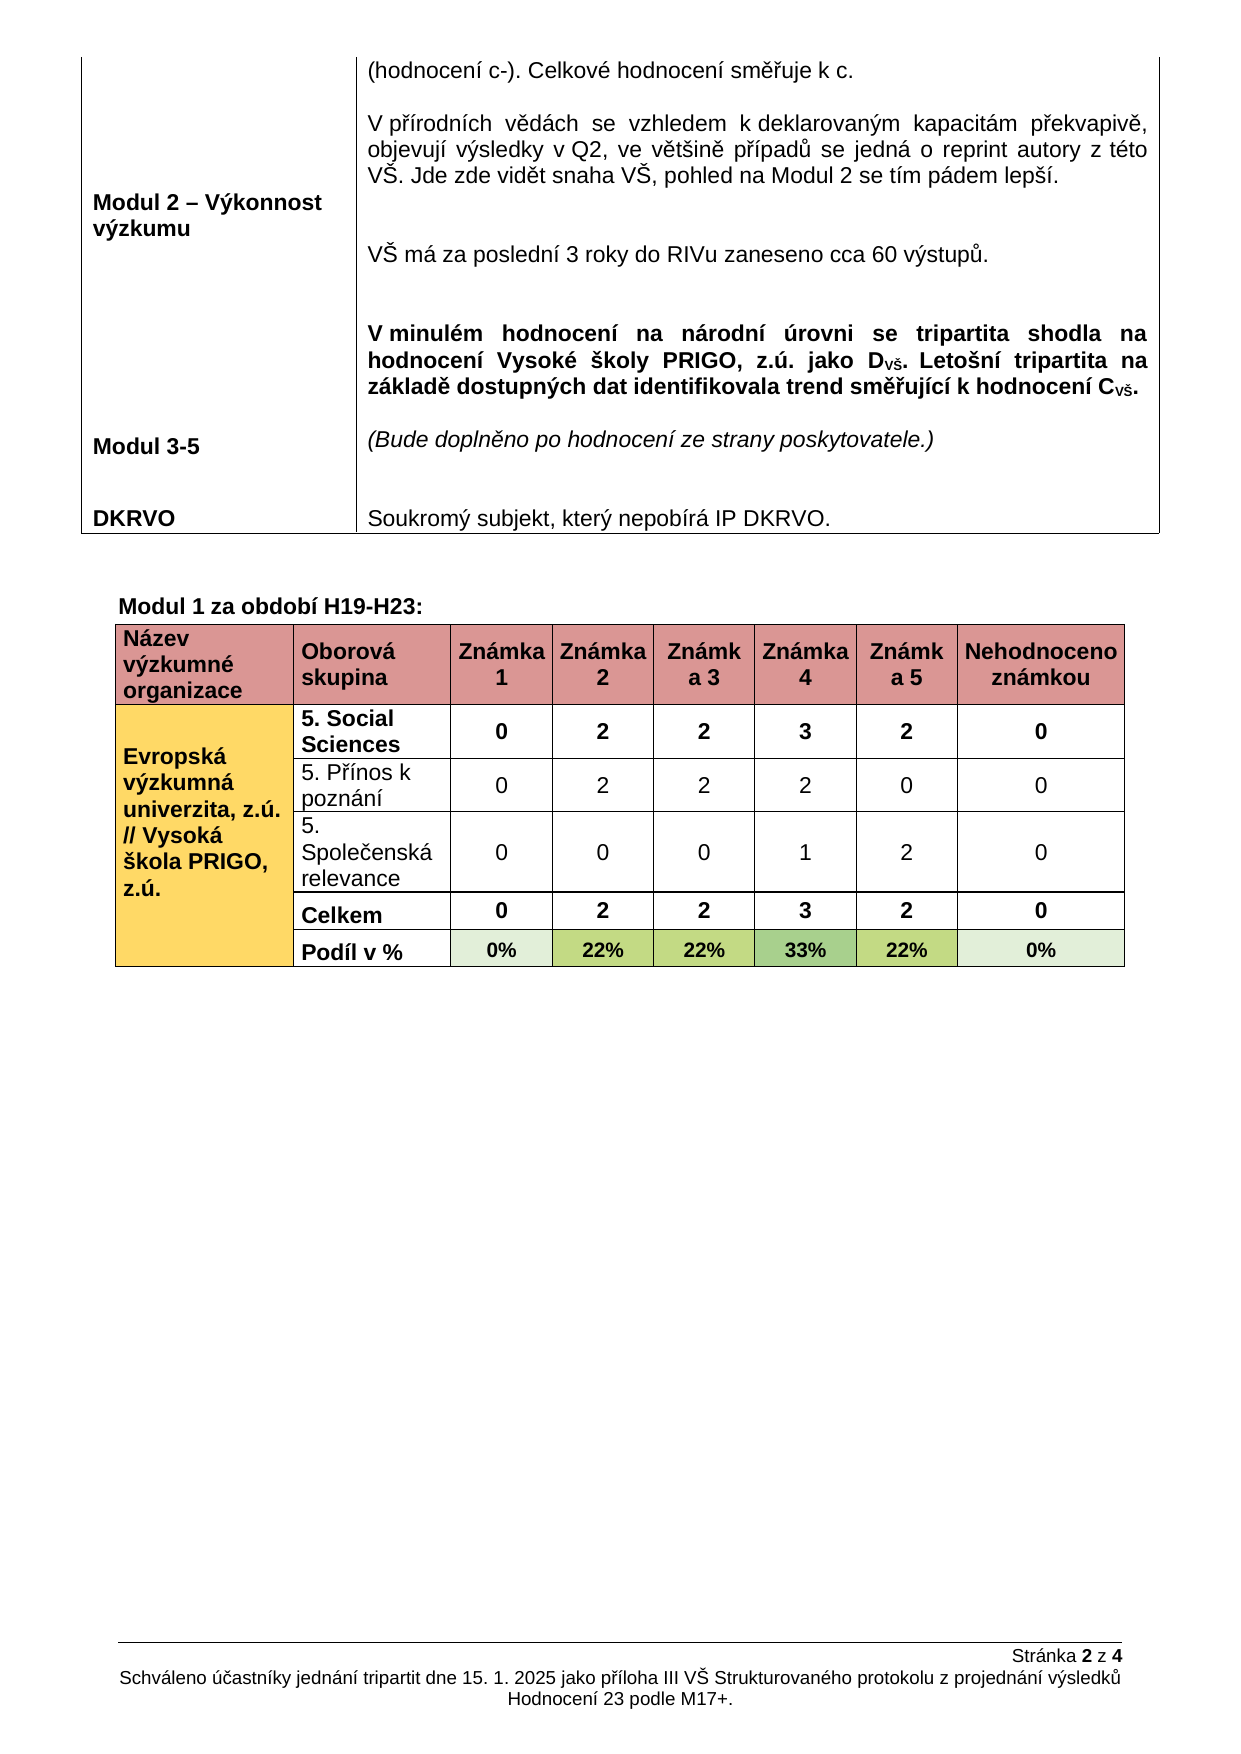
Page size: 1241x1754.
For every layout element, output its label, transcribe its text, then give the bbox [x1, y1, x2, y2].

table_cell 5. Přínos k poznání [294, 759, 450, 811]
table_header Známka 2 [553, 625, 653, 704]
table_cell 22% [553, 930, 653, 966]
table_cell 3 [755, 705, 856, 757]
table_cell 0 [958, 705, 1124, 757]
table_cell 2 [553, 759, 653, 811]
table_cell 0% [451, 930, 552, 966]
table_header Známka 4 [755, 625, 856, 704]
table_cell 1 [755, 812, 856, 891]
table_cell 22% [654, 930, 754, 966]
table_cell (Bude doplněno po hodnocení ze strany poskytovatele.) [357, 399, 1159, 505]
table_cell Modul 3-5 [82, 399, 356, 505]
table_cell 0 [857, 759, 957, 811]
table_cell 0 [958, 812, 1124, 891]
table_cell 3 [755, 893, 856, 928]
table_header Název výzkumné organizace [116, 625, 293, 704]
table_cell 2 [553, 705, 653, 757]
table_header Oborová skupina [294, 625, 450, 704]
table_cell 0 [958, 893, 1124, 928]
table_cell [82, 57, 356, 399]
table_cell 0 [451, 893, 552, 928]
table_cell 2 [857, 812, 957, 891]
table_cell 2 [553, 893, 653, 928]
table_cell DKRVO [82, 505, 356, 532]
table_cell Evropská výzkumná univerzita, z.ú. // Vysoká škola PRIGO, z.ú. [116, 705, 293, 966]
table_cell 2 [755, 759, 856, 811]
table_cell 2 [654, 893, 754, 928]
table_cell 0 [958, 759, 1124, 811]
table_cell 0 [451, 759, 552, 811]
table_header Nehodnoceno známkou [958, 625, 1124, 704]
text Modul 1 za období H19-H23: [118, 593, 1122, 620]
table_cell Soukromý subjekt, který nepobírá IP DKRVO. [357, 505, 1159, 532]
table_cell Celkem [294, 893, 450, 928]
table_cell 0 [451, 705, 552, 757]
table_cell 5. Social Sciences [294, 705, 450, 757]
table_cell 5. Společenská relevance [294, 812, 450, 891]
table_cell 0 [553, 812, 653, 891]
table_header Známka 1 [451, 625, 552, 704]
table_cell 2 [857, 705, 957, 757]
table_cell 0 [654, 812, 754, 891]
table_cell 0 [451, 812, 552, 891]
table_cell 2 [654, 759, 754, 811]
table_cell 22% [857, 930, 957, 966]
table_cell 0% [958, 930, 1124, 966]
table_header Známka 3 [654, 625, 754, 704]
table_cell 2 [654, 705, 754, 757]
table_cell Podíl v % [294, 930, 450, 966]
table_header Známka 5 [857, 625, 957, 704]
table_cell 33% [755, 930, 856, 966]
table_cell 2 [857, 893, 957, 928]
